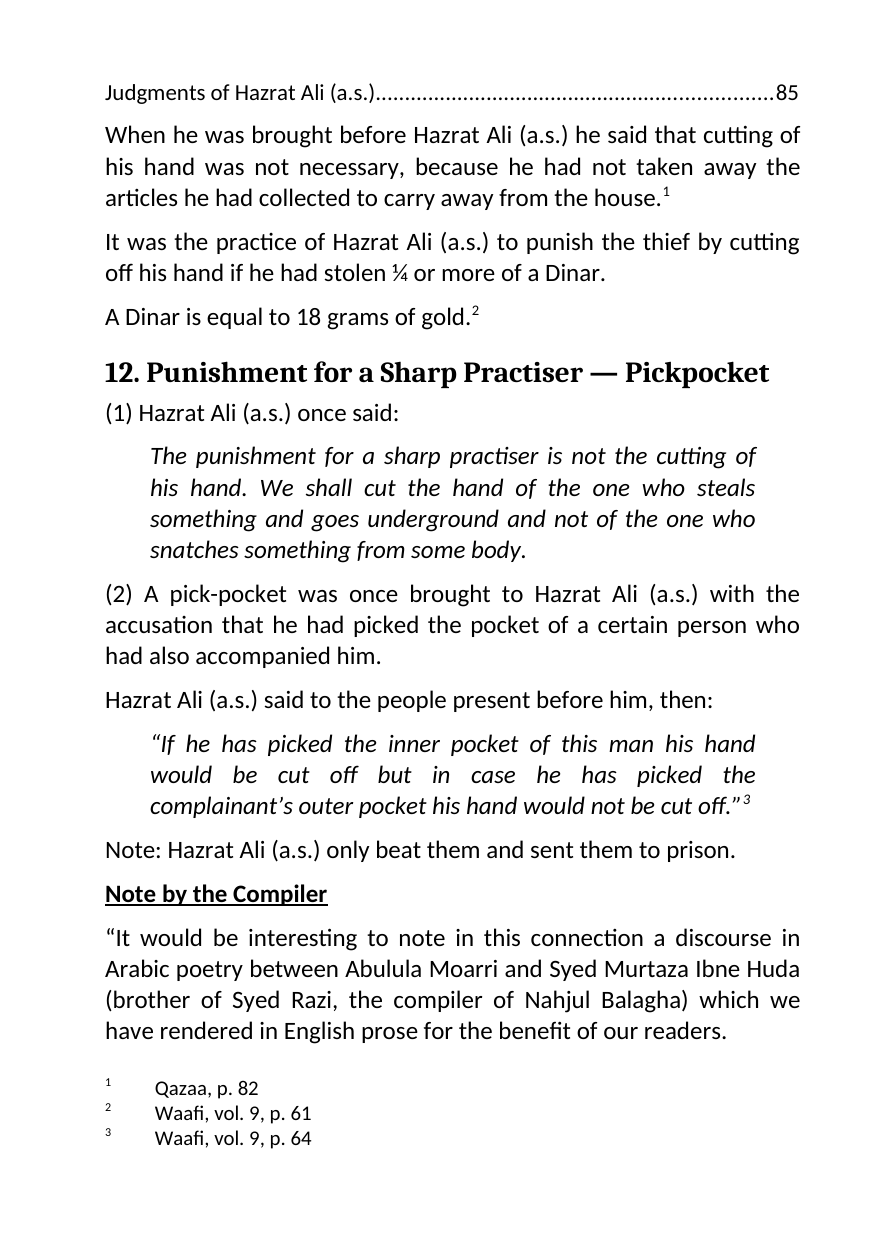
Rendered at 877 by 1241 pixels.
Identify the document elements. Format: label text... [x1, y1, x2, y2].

text The punishment for a sharp practiser is not the cutting of his hand. We shall cut the hand of the one who steals something and goes underground and not of the one who snatches something from some body. [150, 440, 757, 565]
subtitle 12. Punishment for a Sharp Practiser — Pickpocket [105, 356, 802, 390]
text Note: Hazrat Ali (a.s.) only beat them and sent them to prison. [105, 833, 802, 865]
text A Dinar is equal to 18 grams of gold. [105, 300, 802, 331]
text It was the practice of Hazrat Ali (a.s.) to punish the thief by cutting off his hand if he had stolen ¼ or more of a Dinar. [105, 225, 802, 287]
text (1) Hazrat Ali (a.s.) once said: [105, 396, 802, 427]
text (2) A pick-pocket was once brought to Hazrat Ali (a.s.) with the accusation that he had picked the pocket of a certain person who had also accompanied him. [105, 577, 802, 671]
text “It would be interesting to note in this connection a discourse in Arabic poetry between Abulula Moarri and Syed Murtaza Ibne Huda (brother of Syed Razi, the compiler of Nahjul Balagha) which we have rendered in English prose for the benefit of our readers. [105, 921, 802, 1046]
text Note by the Compiler [105, 877, 802, 908]
text “If he has picked the inner pocket of this man his hand would be cut off but in case he has picked the complainant’s outer pocket his hand would not be cut off.” [150, 727, 757, 821]
text Hazrat Ali (a.s.) said to the people present before him, then: [105, 683, 802, 715]
text When he was brought before Hazrat Ali (a.s.) he said that cutting of his hand was not necessary, because he had not taken away the articles he had collected to carry away from the house. [105, 119, 802, 212]
